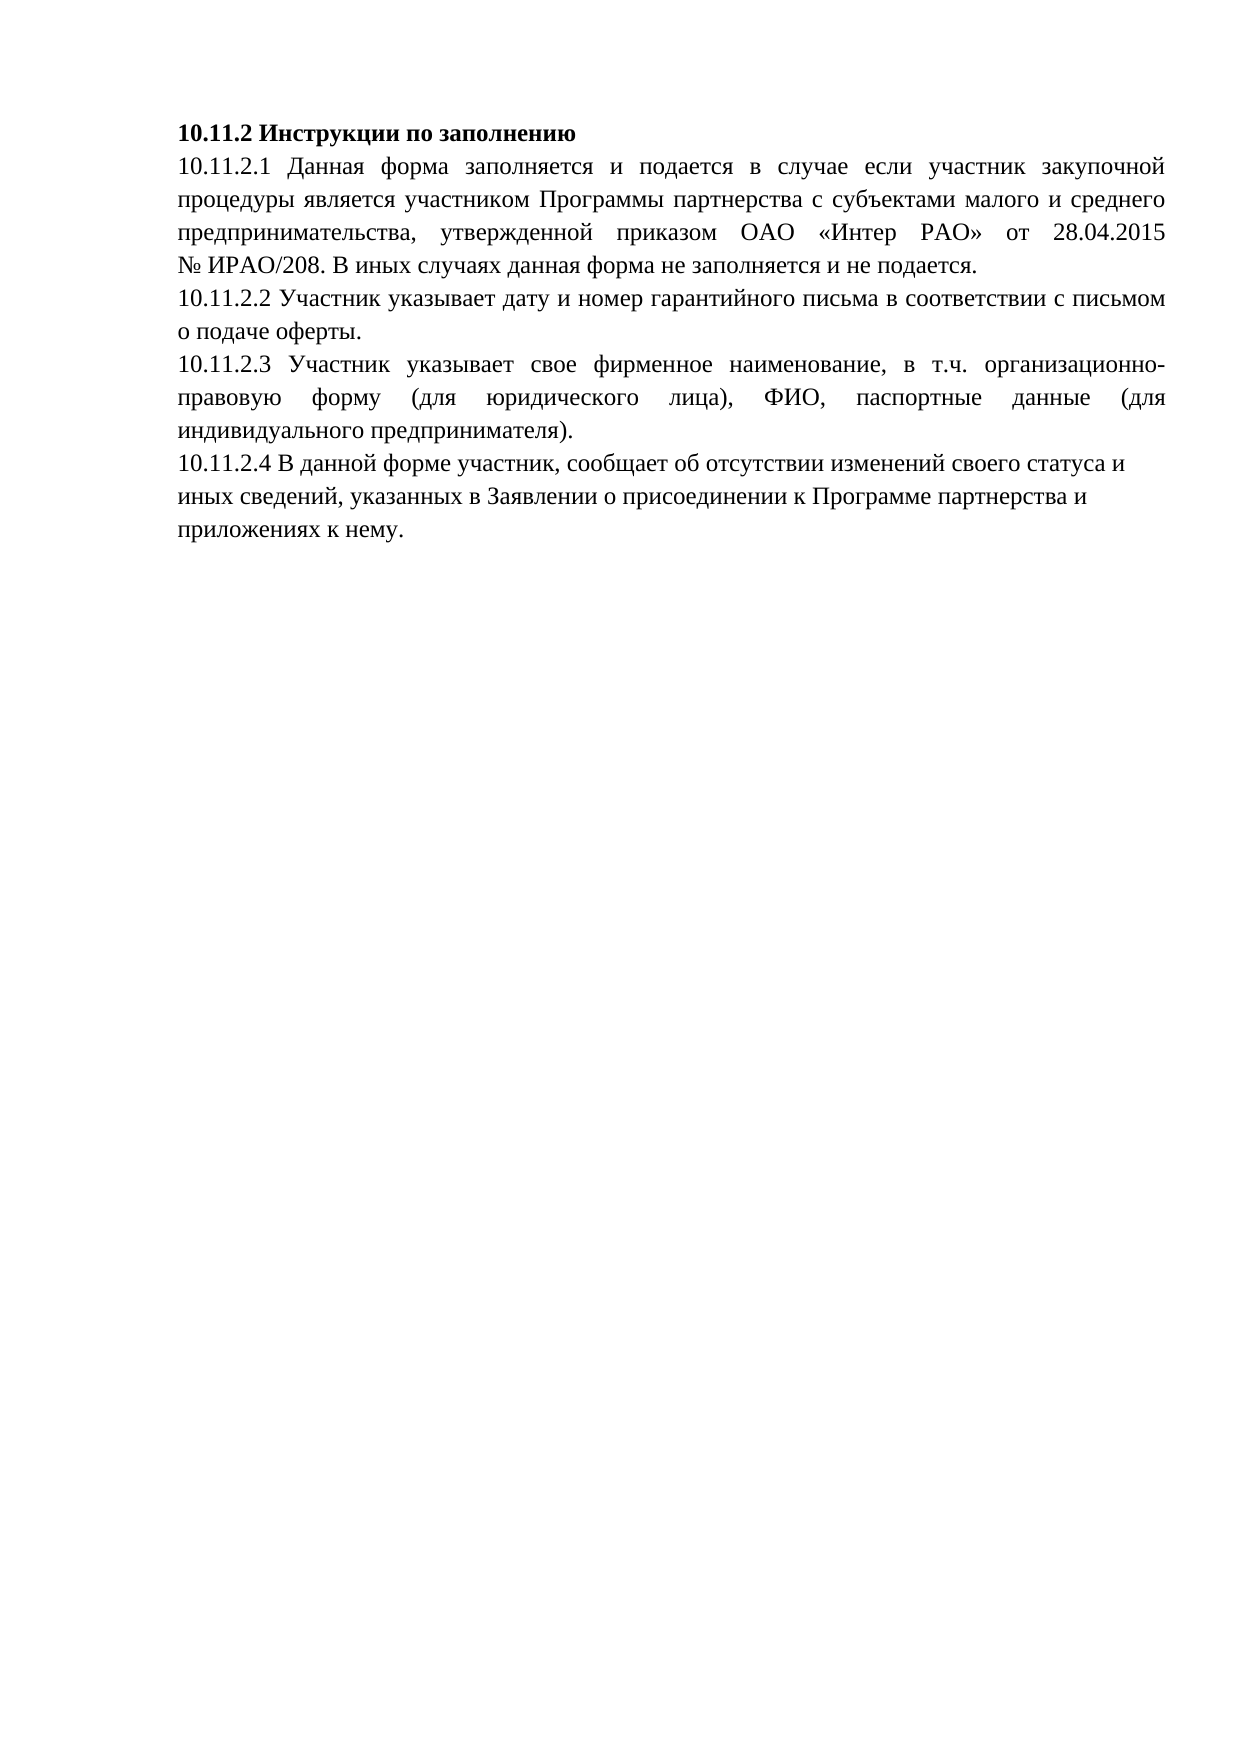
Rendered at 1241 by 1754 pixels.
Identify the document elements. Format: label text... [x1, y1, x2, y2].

text 10.11.2.4 В данной форме участник, сообщает об отсутствии изменений своего статуса и иных сведений, указанных в Заявлении о присоединении к Программе партнерства и приложениях к нему. [177, 448, 1166, 543]
text 10.11.2.3 Участник указывает свое фирменное наименование, в т.ч. организационно-правовую форму (для юридического лица), ФИО, паспортные данные (для индивидуального предпринимателя). [177, 349, 1166, 444]
text 10.11.2.2 Участник указывает дату и номер гарантийного письма в соответствии с письмом о подаче оферты. [177, 283, 1166, 345]
text 10.11.2.1 Данная форма заполняется и подается в случае если участник закупочной процедуры является участником Программы партнерства с субъектами малого и среднего предпринимательства, утвержденной приказом ОАО «Интер РАО» от 28.04.2015 № ИРАО/208. В иных случаях данная форма не заполняется и не подается. [177, 151, 1166, 279]
text 10.11.2 Инструкции по заполнению [177, 118, 1166, 147]
